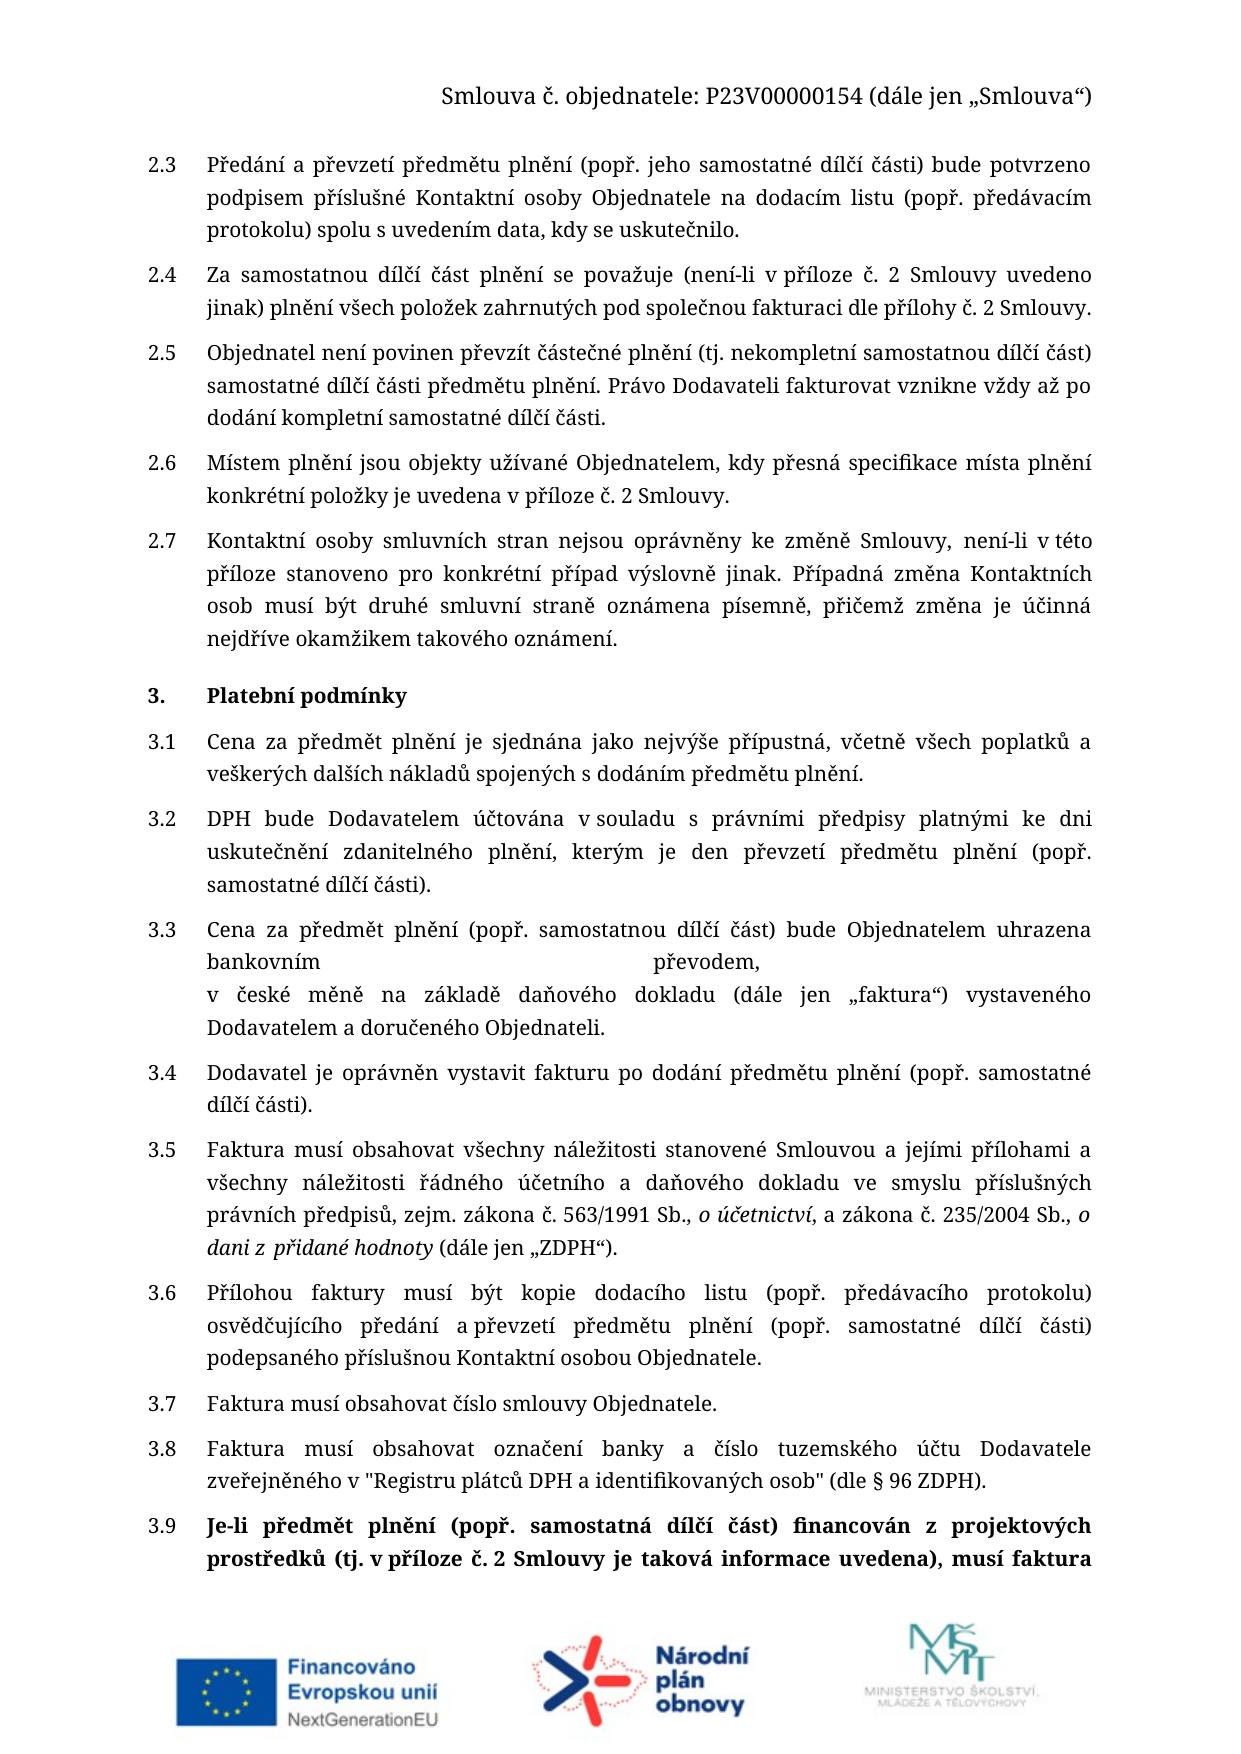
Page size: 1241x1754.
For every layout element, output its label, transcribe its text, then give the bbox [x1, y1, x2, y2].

list DPH bude Dodavatelem účtována v souladu s právními předpisy platnými ke dni uskutečnění zdanitelného plnění, kterým je den převzetí předmětu plnění (popř. samostatné dílčí části). [148, 804, 1093, 898]
list Faktura musí obsahovat číslo smlouvy Objednatele. [148, 1389, 1093, 1417]
list Kontaktní osoby smluvních stran nejsou oprávněny ke změně Smlouvy, není-li v této příloze stanoveno pro konkrétní případ výslovně jinak. Případná změna Kontaktních osob musí být druhé smluvní straně oznámena písemně, přičemž změna je účinná nejdříve okamžikem takového oznámení. [148, 526, 1093, 652]
list Přílohou faktury musí být kopie dodacího listu (popř. předávacího protokolu) osvědčujícího předání a převzetí předmětu plnění (popř. samostatné dílčí části) podepsaného příslušnou Kontaktní osobou Objednatele. [148, 1278, 1093, 1372]
list Faktura musí obsahovat označení banky a číslo tuzemského účtu Dodavatele zveřejněného v "Registru plátců DPH a identifikovaných osob" (dle § 96 ZDPH). [148, 1434, 1093, 1495]
list Dodavatel je oprávněn vystavit fakturu po dodání předmětu plnění (popř. samostatné dílčí části). [148, 1058, 1093, 1119]
list Faktura musí obsahovat všechny náležitosti stanovené Smlouvou a jejími přílohami a všechny náležitosti řádného účetního a daňového dokladu ve smyslu příslušných právních předpisů, zejm. zákona č. 563/1991 Sb., o účetnictví, a zákona č. 235/2004 Sb., o dani z přidané hodnoty (dále jen „ZDPH“). [148, 1135, 1093, 1262]
list Cena za předmět plnění (popř. samostatnou dílčí část) bude Objednatelem uhrazena bankovním převodem, v české měně na základě daňového dokladu (dále jen „faktura“) vystaveného Dodavatelem a doručeného Objednateli. [148, 915, 1093, 1041]
list Předání a převzetí předmětu plnění (popř. jeho samostatné dílčí části) bude potvrzeno podpisem příslušné Kontaktní osoby Objednatele na dodacím listu (popř. předávacím protokolu) spolu s uvedením data, kdy se uskutečnilo. [148, 150, 1093, 244]
list Cena za předmět plnění je sjednána jako nejvýše přípustná, včetně všech poplatků a veškerých dalších nákladů spojených s dodáním předmětu plnění. [148, 727, 1093, 788]
list Za samostatnou dílčí část plnění se považuje (není-li v příloze č. 2 Smlouvy uvedeno jinak) plnění všech položek zahrnutých pod společnou fakturaci dle přílohy č. 2 Smlouvy. [148, 261, 1093, 322]
list Místem plnění jsou objekty užívané Objednatelem, kdy přesná specifikace místa plnění konkrétní položky je uvedena v příloze č. 2 Smlouvy. [148, 448, 1093, 509]
list Objednatel není povinen převzít částečné plnění (tj. nekompletní samostatnou dílčí část) samostatné dílčí části předmětu plnění. Právo Dodavateli fakturovat vznikne vždy až po dodání kompletní samostatné dílčí části. [148, 338, 1093, 432]
list Platební podmínky [148, 682, 1093, 710]
picture [147, 1577, 1093, 1754]
